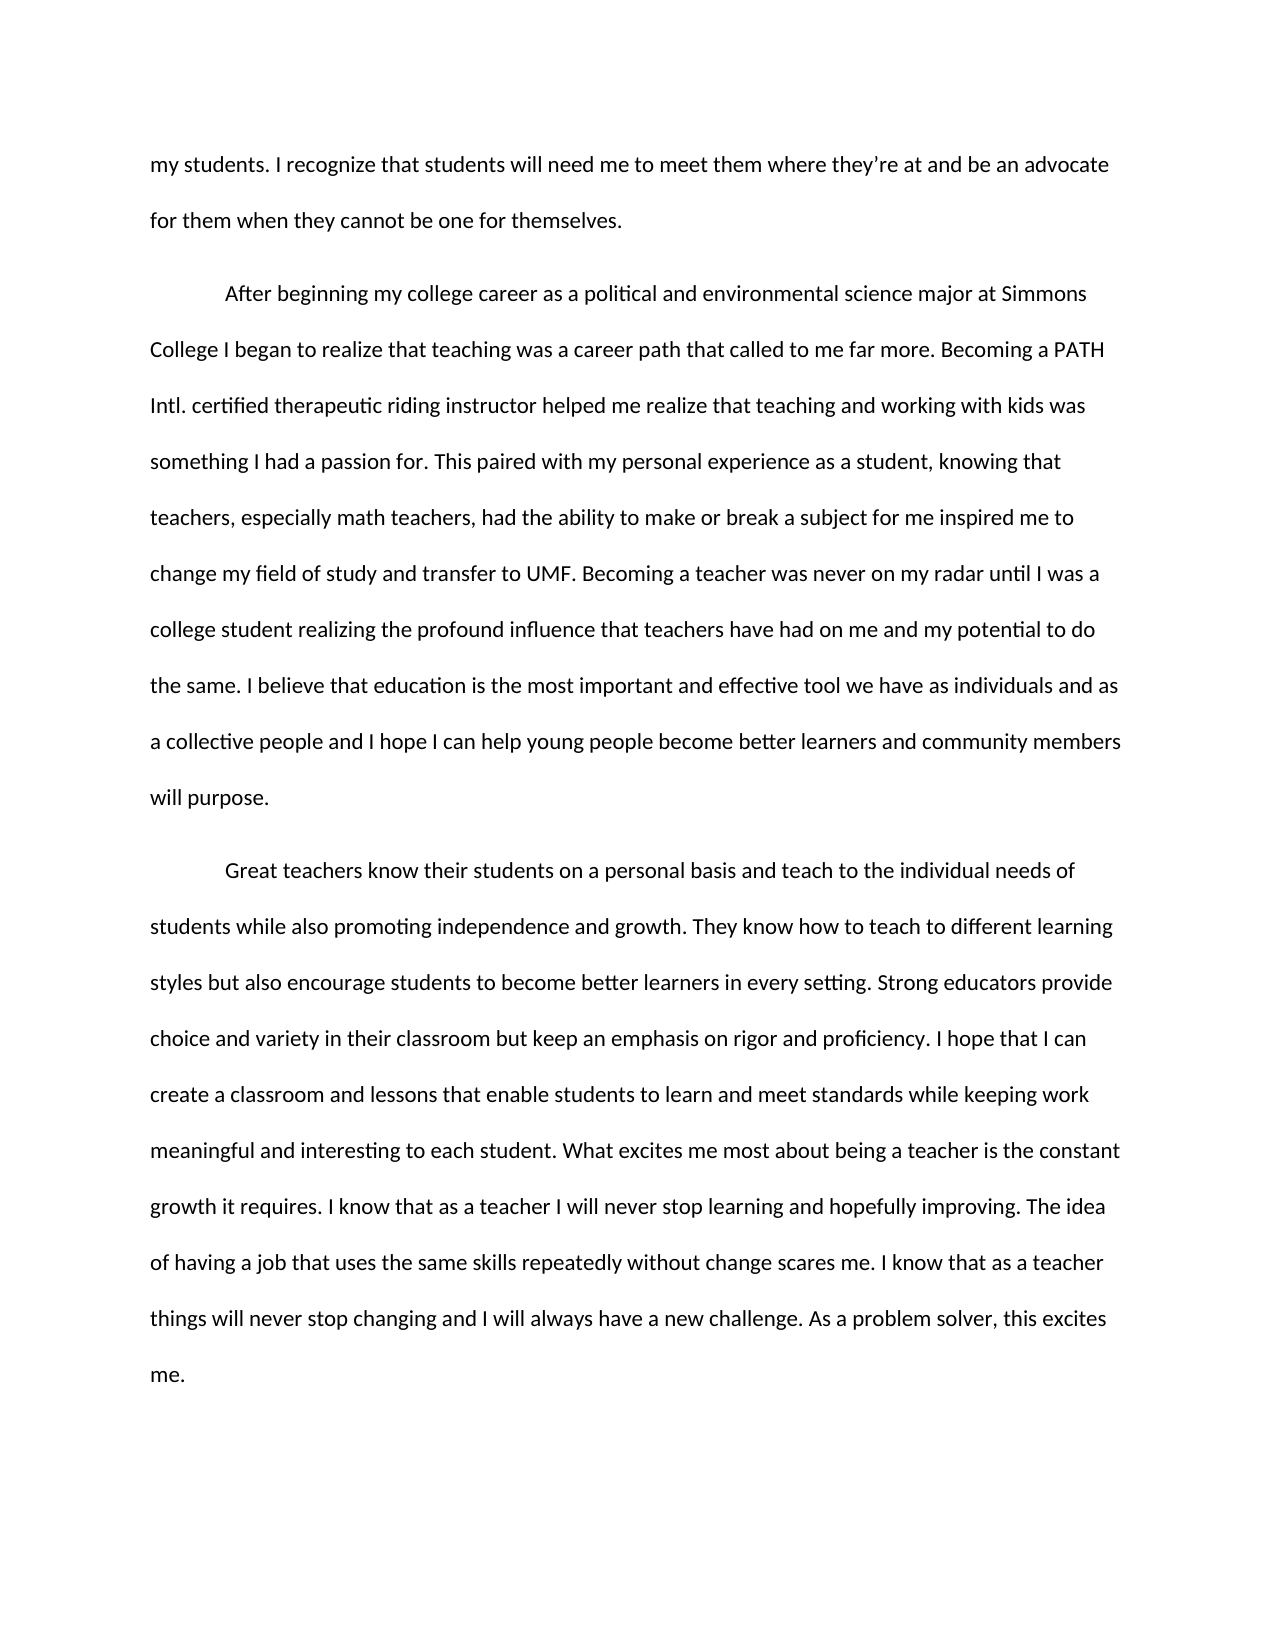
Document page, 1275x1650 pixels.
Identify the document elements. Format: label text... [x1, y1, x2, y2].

text After beginning my college career as a political and environmental science major at Simmons College I began to realize that teaching was a career path that called to me far more. Becoming a PATH Intl. certified therapeutic riding instructor helped me realize that teaching and working with kids was something I had a passion for. This paired with my personal experience as a student, knowing that teachers, especially math teachers, had the ability to make or break a subject for me inspired me to change my field of study and transfer to UMF. Becoming a teacher was never on my radar until I was a college student realizing the profound influence that teachers have had on me and my potential to do the same. I believe that education is the most important and effective tool we have as individuals and as a collective people and I hope I can help young people become better learners and community members will purpose. [150, 279, 1125, 811]
text Great teachers know their students on a personal basis and teach to the individual needs of students while also promoting independence and growth. They know how to teach to different learning styles but also encourage students to become better learners in every setting. Strong educators provide choice and variety in their classroom but keep an emphasis on rigor and proficiency. I hope that I can create a classroom and lessons that enable students to learn and meet standards while keeping work meaningful and interesting to each student. What excites me most about being a teacher is the constant growth it requires. I know that as a teacher I will never stop learning and hopefully improving. The idea of having a job that uses the same skills repeatedly without change scares me. I know that as a teacher things will never stop changing and I will always have a new challenge. As a problem solver, this excites me. [150, 856, 1125, 1388]
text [150, 150, 1125, 234]
